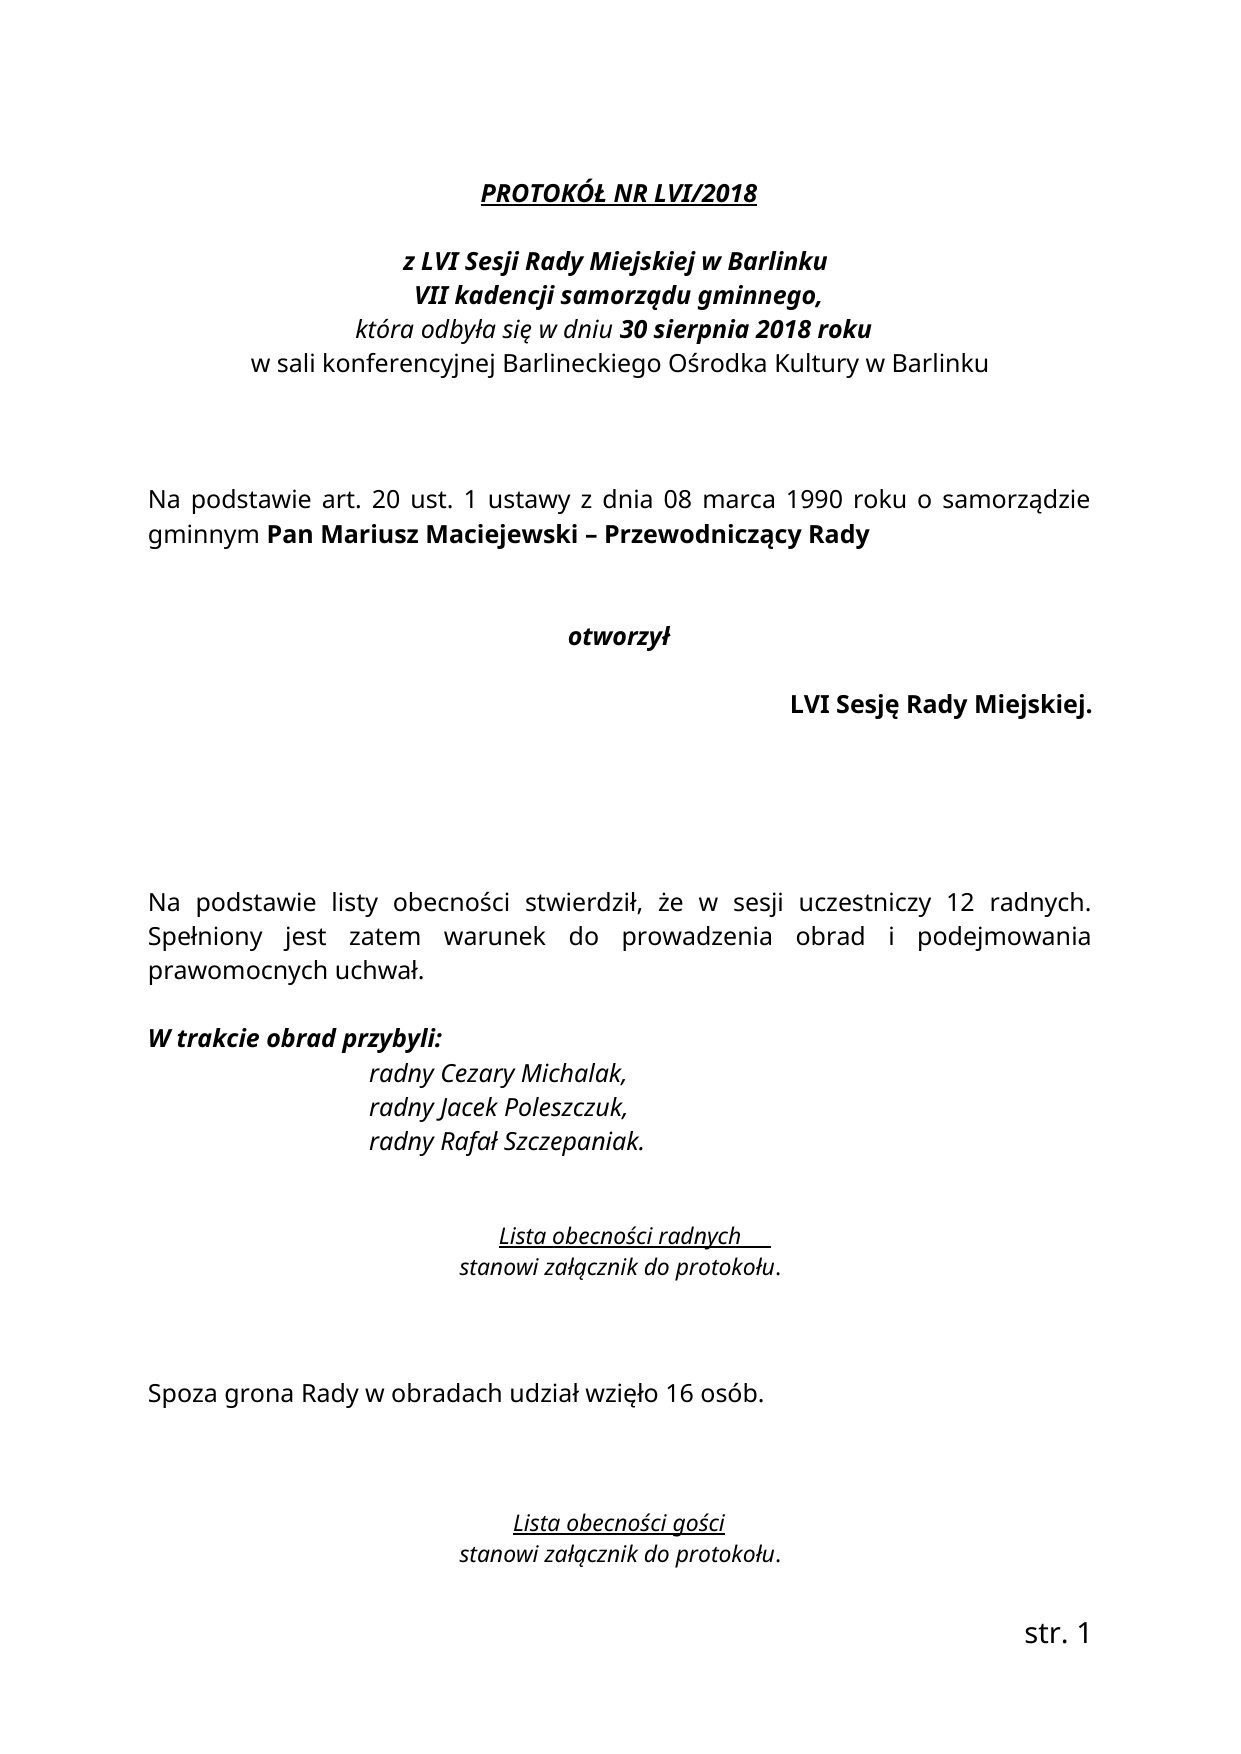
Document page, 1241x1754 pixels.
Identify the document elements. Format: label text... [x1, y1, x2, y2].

text Lista obecności radnych [148, 1220, 1093, 1251]
text z LVI Sesji Rady Miejskiej w Barlinku VII kadencji samorządu gminnego, [148, 244, 1093, 312]
text Lista obecności gości [148, 1507, 1093, 1538]
text stanowi załącznik do protokołu. [148, 1251, 1093, 1282]
text Spoza grona Rady w obradach udział wzięło 16 osób. [148, 1376, 1093, 1410]
text PROTOKÓŁ NR LVI/2018 [148, 176, 1093, 210]
text radny Cezary Michalak, [295, 1055, 1093, 1089]
text radny Rafał Szczepaniak. [295, 1123, 1093, 1157]
text Na podstawie art. 20 ust. 1 ustawy z dnia 08 marca 1990 roku o samorządzie gminnym Pan Mariusz Maciejewski – Przewodniczący Rady [148, 482, 1093, 550]
text otworzył [148, 618, 1093, 652]
text stanowi załącznik do protokołu. [148, 1538, 1093, 1569]
text LVI Sesję Rady Miejskiej. [148, 687, 1093, 721]
text W trakcie obrad przybyli: [148, 1021, 1093, 1055]
text Na podstawie listy obecności stwierdził, że w sesji uczestniczy 12 radnych. Spełniony jest zatem warunek do prowadzenia obrad i podejmowania prawomocnych uchwał. [148, 885, 1093, 987]
text która odbyła się w dniu 30 sierpnia 2018 roku w sali konferencyjnej Barlineckiego Ośrodka Kultury w Barlinku [148, 312, 1093, 380]
text radny Jacek Poleszczuk, [295, 1089, 1093, 1123]
